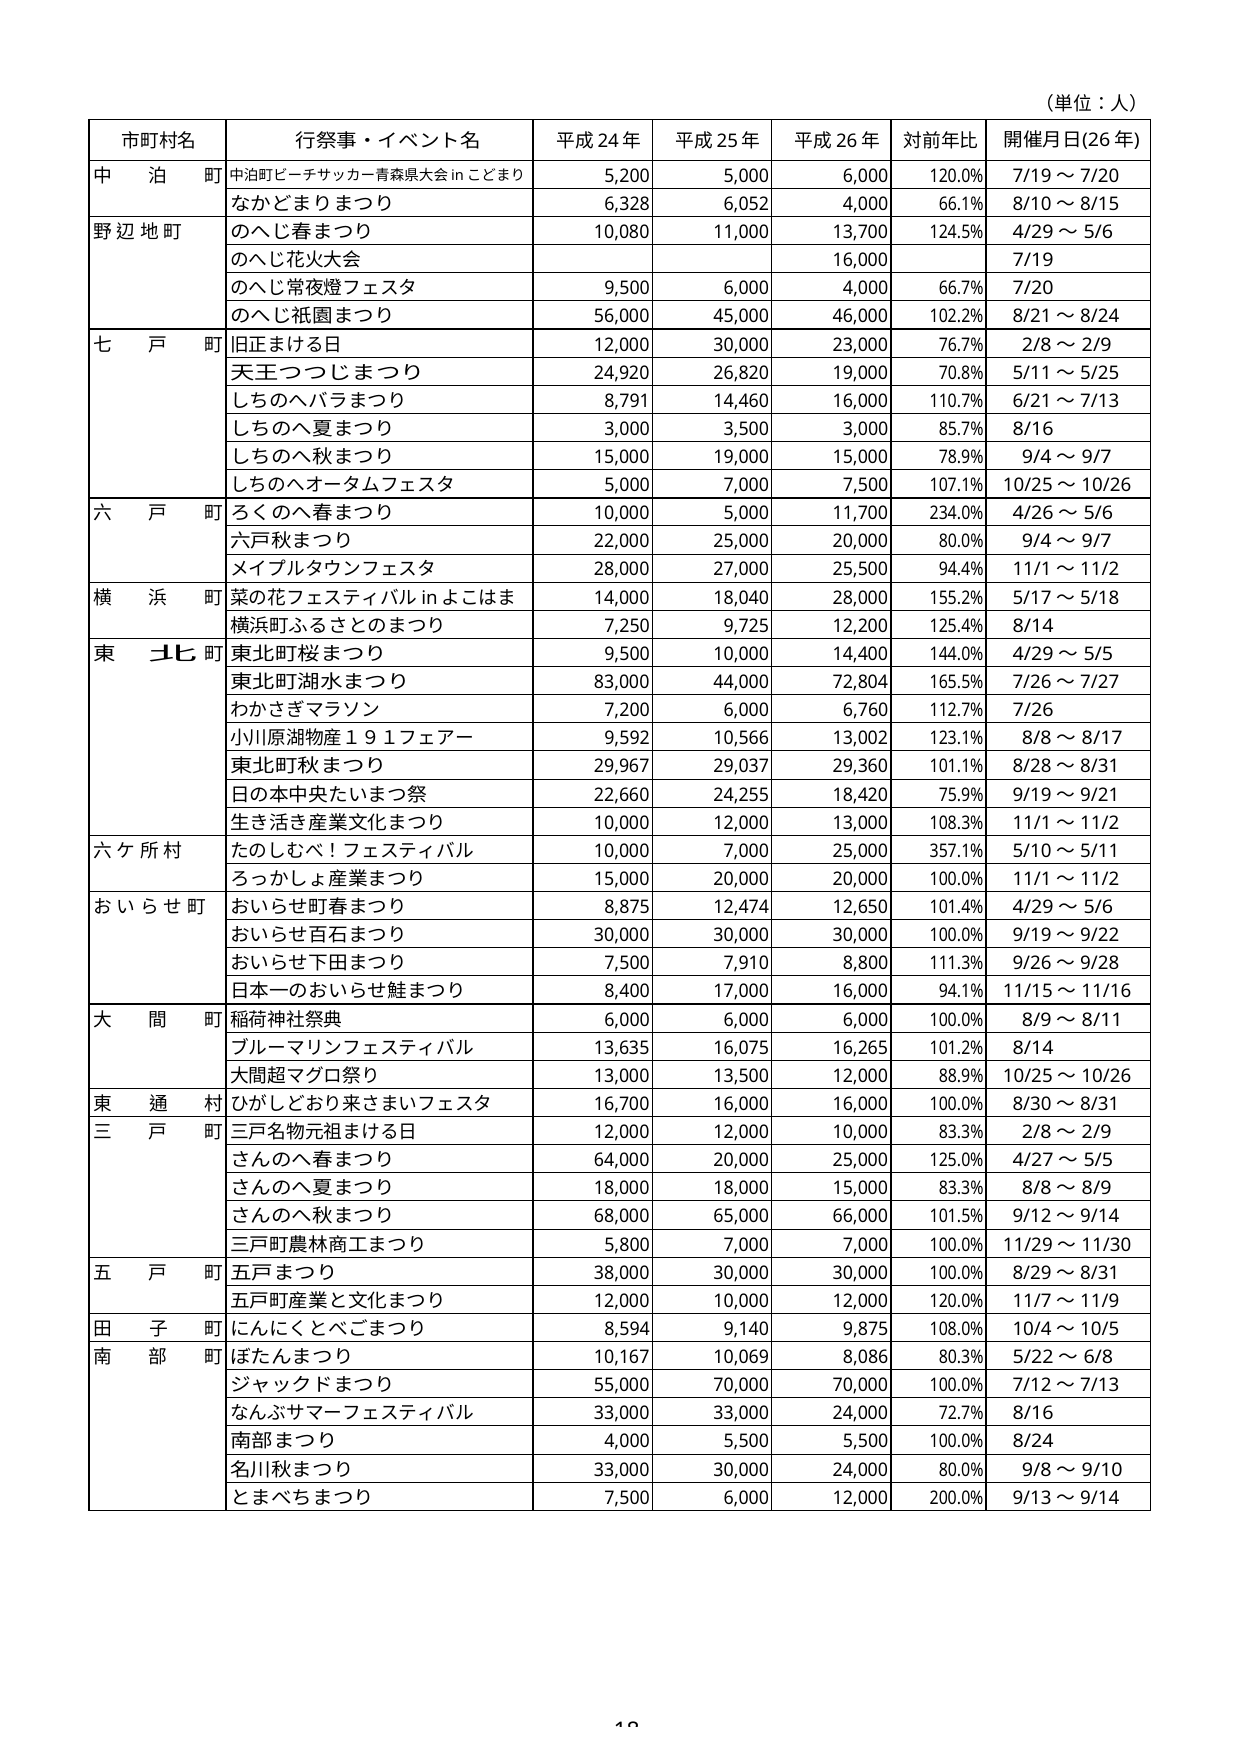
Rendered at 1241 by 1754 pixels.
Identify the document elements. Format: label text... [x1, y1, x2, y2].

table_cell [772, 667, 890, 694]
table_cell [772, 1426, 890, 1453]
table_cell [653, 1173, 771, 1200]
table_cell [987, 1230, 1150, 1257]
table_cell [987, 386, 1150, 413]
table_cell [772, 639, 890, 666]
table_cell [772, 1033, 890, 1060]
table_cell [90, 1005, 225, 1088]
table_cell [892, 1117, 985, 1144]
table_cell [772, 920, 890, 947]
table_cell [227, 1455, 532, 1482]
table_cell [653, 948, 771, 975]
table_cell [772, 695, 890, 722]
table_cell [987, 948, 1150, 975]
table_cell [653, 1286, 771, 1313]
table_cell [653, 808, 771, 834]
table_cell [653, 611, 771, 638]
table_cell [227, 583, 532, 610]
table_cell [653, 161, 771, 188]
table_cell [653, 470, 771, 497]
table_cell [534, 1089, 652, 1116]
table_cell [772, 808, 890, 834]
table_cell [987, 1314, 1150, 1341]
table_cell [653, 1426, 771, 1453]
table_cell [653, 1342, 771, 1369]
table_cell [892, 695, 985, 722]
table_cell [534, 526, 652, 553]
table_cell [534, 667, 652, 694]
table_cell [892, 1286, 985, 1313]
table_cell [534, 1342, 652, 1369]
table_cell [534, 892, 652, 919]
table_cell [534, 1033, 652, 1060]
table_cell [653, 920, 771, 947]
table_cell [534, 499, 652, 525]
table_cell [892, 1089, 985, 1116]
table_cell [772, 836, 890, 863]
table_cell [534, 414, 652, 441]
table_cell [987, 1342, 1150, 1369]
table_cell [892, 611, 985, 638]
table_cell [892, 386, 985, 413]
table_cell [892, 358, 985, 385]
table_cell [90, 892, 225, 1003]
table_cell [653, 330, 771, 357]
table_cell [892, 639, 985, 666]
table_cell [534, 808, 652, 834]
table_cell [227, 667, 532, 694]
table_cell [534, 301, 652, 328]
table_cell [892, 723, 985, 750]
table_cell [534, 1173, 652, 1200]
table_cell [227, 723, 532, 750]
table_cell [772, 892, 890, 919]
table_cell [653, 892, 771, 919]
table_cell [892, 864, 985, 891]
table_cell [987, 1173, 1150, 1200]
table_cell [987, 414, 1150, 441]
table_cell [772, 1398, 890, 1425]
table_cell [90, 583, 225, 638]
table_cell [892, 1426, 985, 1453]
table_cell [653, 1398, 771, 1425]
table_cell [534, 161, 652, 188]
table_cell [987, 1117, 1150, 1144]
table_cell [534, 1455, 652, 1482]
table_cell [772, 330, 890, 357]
text （単位：人） [77, 90, 1148, 115]
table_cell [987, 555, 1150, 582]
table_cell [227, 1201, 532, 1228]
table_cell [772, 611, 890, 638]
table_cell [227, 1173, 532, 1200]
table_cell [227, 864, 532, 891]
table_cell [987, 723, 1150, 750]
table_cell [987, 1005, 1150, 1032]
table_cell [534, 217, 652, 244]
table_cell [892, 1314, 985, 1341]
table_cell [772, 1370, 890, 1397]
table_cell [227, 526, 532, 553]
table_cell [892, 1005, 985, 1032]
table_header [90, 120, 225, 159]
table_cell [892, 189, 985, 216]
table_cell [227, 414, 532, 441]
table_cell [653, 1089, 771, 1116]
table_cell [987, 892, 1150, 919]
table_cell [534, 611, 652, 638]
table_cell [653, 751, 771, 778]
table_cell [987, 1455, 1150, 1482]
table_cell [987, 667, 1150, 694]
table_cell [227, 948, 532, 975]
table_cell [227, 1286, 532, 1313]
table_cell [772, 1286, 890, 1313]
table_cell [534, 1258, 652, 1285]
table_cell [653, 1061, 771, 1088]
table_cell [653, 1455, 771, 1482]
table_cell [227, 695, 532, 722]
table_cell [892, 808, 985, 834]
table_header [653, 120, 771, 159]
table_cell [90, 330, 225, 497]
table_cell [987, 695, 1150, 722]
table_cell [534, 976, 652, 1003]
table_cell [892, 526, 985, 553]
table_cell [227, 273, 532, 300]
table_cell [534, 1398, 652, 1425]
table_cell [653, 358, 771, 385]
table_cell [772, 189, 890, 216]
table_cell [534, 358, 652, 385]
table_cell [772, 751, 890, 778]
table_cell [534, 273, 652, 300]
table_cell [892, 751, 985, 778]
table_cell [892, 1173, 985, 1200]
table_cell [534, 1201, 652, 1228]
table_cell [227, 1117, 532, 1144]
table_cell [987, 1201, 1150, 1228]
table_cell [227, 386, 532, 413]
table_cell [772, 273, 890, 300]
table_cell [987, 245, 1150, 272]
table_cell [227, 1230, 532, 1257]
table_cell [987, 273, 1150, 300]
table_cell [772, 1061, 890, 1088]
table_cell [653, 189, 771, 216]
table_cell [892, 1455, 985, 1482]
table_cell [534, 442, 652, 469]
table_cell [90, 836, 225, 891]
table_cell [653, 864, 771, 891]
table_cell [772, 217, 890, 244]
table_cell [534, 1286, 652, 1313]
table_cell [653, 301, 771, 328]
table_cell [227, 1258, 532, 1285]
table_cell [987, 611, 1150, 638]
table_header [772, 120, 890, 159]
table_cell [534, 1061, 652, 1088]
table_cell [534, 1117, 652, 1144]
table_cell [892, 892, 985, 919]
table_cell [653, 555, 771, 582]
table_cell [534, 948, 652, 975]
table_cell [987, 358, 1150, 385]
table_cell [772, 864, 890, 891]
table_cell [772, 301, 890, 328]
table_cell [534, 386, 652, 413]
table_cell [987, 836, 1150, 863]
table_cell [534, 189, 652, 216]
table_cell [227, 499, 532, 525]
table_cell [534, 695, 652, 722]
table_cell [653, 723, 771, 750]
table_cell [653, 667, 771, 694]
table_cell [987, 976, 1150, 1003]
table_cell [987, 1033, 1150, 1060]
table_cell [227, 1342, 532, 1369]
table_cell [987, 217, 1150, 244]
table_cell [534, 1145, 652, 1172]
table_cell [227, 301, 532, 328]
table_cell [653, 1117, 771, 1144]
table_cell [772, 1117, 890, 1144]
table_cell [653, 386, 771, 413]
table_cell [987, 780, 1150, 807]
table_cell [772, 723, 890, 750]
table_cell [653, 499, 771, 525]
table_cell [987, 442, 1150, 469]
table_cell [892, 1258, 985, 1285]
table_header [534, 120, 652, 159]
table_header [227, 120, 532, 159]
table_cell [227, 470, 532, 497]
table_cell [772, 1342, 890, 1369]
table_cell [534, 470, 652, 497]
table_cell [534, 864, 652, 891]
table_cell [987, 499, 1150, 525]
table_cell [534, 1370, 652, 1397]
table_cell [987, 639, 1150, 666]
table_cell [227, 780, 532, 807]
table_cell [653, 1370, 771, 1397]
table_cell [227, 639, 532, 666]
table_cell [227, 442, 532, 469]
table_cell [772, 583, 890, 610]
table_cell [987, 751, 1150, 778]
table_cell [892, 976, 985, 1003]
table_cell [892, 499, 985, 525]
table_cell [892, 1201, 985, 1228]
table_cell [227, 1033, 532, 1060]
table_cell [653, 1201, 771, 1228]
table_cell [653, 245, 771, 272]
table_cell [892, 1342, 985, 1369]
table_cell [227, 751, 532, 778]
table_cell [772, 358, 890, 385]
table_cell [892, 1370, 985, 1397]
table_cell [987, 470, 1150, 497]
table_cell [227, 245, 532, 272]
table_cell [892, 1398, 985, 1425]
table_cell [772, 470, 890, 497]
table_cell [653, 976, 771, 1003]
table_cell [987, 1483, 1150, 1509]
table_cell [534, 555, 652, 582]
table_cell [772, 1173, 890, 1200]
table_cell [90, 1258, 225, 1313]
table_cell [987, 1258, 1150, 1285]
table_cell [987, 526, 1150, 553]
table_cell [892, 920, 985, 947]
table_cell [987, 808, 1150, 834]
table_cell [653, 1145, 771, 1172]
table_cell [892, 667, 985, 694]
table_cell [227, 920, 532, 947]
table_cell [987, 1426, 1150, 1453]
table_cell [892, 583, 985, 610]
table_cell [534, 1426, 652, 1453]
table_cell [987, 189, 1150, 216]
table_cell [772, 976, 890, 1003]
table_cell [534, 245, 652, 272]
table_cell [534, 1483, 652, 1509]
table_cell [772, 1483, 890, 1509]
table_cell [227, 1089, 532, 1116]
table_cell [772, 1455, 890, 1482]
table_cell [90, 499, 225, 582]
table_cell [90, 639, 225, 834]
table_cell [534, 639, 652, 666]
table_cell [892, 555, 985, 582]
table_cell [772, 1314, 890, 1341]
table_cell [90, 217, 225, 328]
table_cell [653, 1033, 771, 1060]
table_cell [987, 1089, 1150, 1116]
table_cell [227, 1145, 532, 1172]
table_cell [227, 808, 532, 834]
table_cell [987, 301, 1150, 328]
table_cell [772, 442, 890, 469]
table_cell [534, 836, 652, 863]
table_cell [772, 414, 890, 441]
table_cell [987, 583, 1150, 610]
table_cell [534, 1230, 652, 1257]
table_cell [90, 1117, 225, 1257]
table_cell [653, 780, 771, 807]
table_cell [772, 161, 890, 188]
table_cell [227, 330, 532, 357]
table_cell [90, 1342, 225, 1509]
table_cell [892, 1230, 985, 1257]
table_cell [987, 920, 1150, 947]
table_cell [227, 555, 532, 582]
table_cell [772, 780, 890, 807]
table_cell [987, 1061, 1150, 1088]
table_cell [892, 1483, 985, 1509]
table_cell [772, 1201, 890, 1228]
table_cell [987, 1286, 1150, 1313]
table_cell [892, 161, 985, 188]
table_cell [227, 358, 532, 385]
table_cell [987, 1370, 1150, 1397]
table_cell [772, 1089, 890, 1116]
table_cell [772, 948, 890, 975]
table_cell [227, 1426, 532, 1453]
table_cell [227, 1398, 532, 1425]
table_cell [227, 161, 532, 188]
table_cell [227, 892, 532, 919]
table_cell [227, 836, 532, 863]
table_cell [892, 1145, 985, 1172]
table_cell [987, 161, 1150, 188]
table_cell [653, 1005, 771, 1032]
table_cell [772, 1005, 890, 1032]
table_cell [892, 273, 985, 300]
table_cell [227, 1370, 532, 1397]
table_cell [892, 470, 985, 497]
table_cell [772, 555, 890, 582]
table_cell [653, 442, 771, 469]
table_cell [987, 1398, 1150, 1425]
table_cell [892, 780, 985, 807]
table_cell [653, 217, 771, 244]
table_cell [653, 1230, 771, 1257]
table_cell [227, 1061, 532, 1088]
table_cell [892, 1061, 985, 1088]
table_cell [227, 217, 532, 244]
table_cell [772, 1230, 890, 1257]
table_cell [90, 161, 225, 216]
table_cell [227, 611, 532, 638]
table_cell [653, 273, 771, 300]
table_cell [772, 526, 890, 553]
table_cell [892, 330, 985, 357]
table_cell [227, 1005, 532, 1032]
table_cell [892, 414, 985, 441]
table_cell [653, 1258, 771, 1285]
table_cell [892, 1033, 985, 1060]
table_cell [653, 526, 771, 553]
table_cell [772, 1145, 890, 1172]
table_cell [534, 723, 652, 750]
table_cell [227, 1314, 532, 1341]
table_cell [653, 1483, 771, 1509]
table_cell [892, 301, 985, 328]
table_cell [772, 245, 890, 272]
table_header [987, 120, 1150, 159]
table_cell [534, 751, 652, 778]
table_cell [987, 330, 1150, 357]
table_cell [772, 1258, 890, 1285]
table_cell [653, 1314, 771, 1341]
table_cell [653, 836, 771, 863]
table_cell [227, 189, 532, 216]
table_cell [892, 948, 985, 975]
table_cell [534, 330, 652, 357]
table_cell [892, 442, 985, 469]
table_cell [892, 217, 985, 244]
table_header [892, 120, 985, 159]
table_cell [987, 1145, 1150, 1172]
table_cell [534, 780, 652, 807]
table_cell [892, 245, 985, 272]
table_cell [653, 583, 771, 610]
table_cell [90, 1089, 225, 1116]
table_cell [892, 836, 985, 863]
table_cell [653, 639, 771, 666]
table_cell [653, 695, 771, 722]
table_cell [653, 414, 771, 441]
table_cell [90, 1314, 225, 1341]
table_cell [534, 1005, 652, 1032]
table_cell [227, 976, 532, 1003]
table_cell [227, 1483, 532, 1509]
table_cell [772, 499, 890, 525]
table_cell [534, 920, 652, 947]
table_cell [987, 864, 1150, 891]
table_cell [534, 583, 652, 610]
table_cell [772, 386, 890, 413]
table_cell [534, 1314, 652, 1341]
